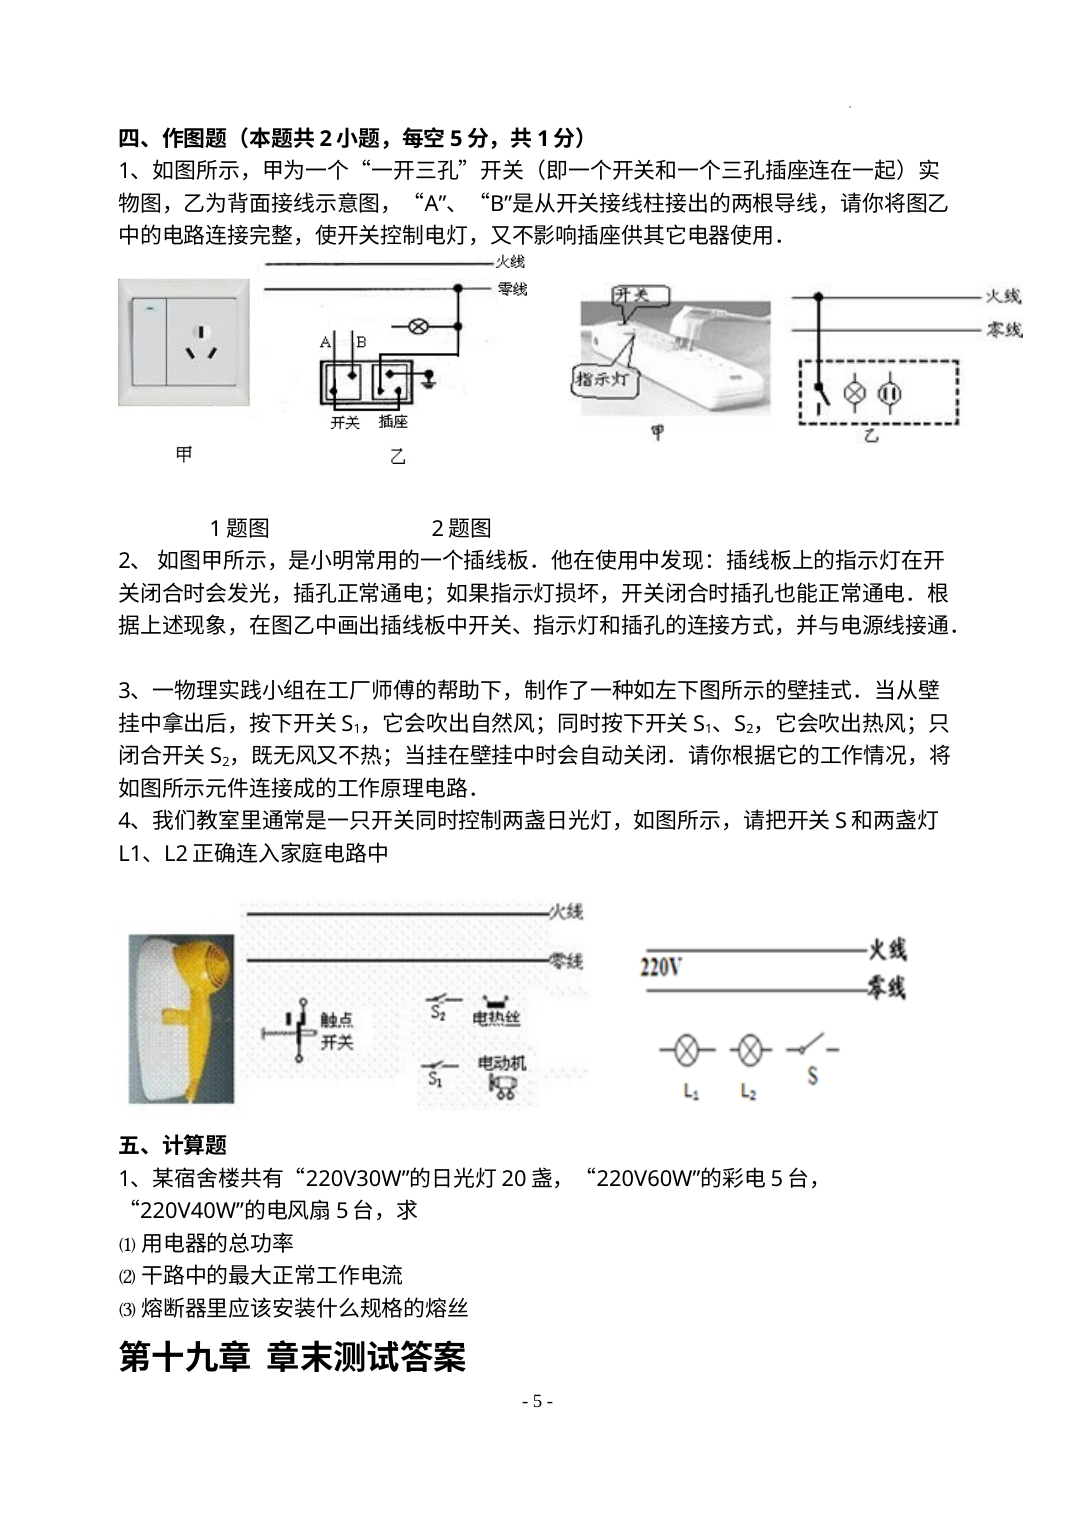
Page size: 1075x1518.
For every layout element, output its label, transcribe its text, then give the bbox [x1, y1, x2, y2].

text 第十九章 章末测试答案 [118, 1323, 957, 1388]
picture [627, 907, 925, 1114]
text ⑶熔断器里应该安装什么规格的熔丝 [118, 1290, 957, 1323]
picture [568, 282, 1023, 444]
text 五、计算题 [118, 1128, 957, 1160]
list 我们教室里通常是一只开关同时控制两盏日光灯，如图所示，请把开关S和两盏灯L1、L2正确连入家庭电路中 [118, 803, 957, 868]
text 四、作图题（本题共2小题，每空5分，共1分） [118, 120, 957, 153]
picture [118, 900, 591, 1115]
text ⑴用电器的总功率 [118, 1225, 957, 1258]
list 一物理实践小组在工厂师傅的帮助下，制作了一种如左下图所示的壁挂式．当从壁挂中拿出后，按下开关S1，它会吹出自然风；同时按下开关S1、S2，它会吹出热风；只闭合开关S2，既无风又不热；当挂在壁挂中时会自动关闭．请你根据它的工作情况，将如图所示元件连接成的工作原理电路． [118, 673, 957, 803]
text 1题图 2题图 [118, 510, 957, 543]
text 2、 如图甲所示，是小明常用的一个插线板．他在使用中发现：插线板上的指示灯在开关闭合时会发光，插孔正常通电；如果指示灯损坏，开关闭合时插孔也能正常通电．根据上述现象，在图乙中画出插线板中开关、指示灯和插孔的连接方式，并与电源线接通． [118, 543, 957, 640]
text ⑵干路中的最大正常工作电流 [118, 1258, 957, 1290]
text 1、某宿舍楼共有“220V30W”的日光灯20盏，“220V60W”的彩电5台，“220V40W”的电风扇5台，求 [118, 1160, 957, 1225]
picture [118, 250, 527, 464]
